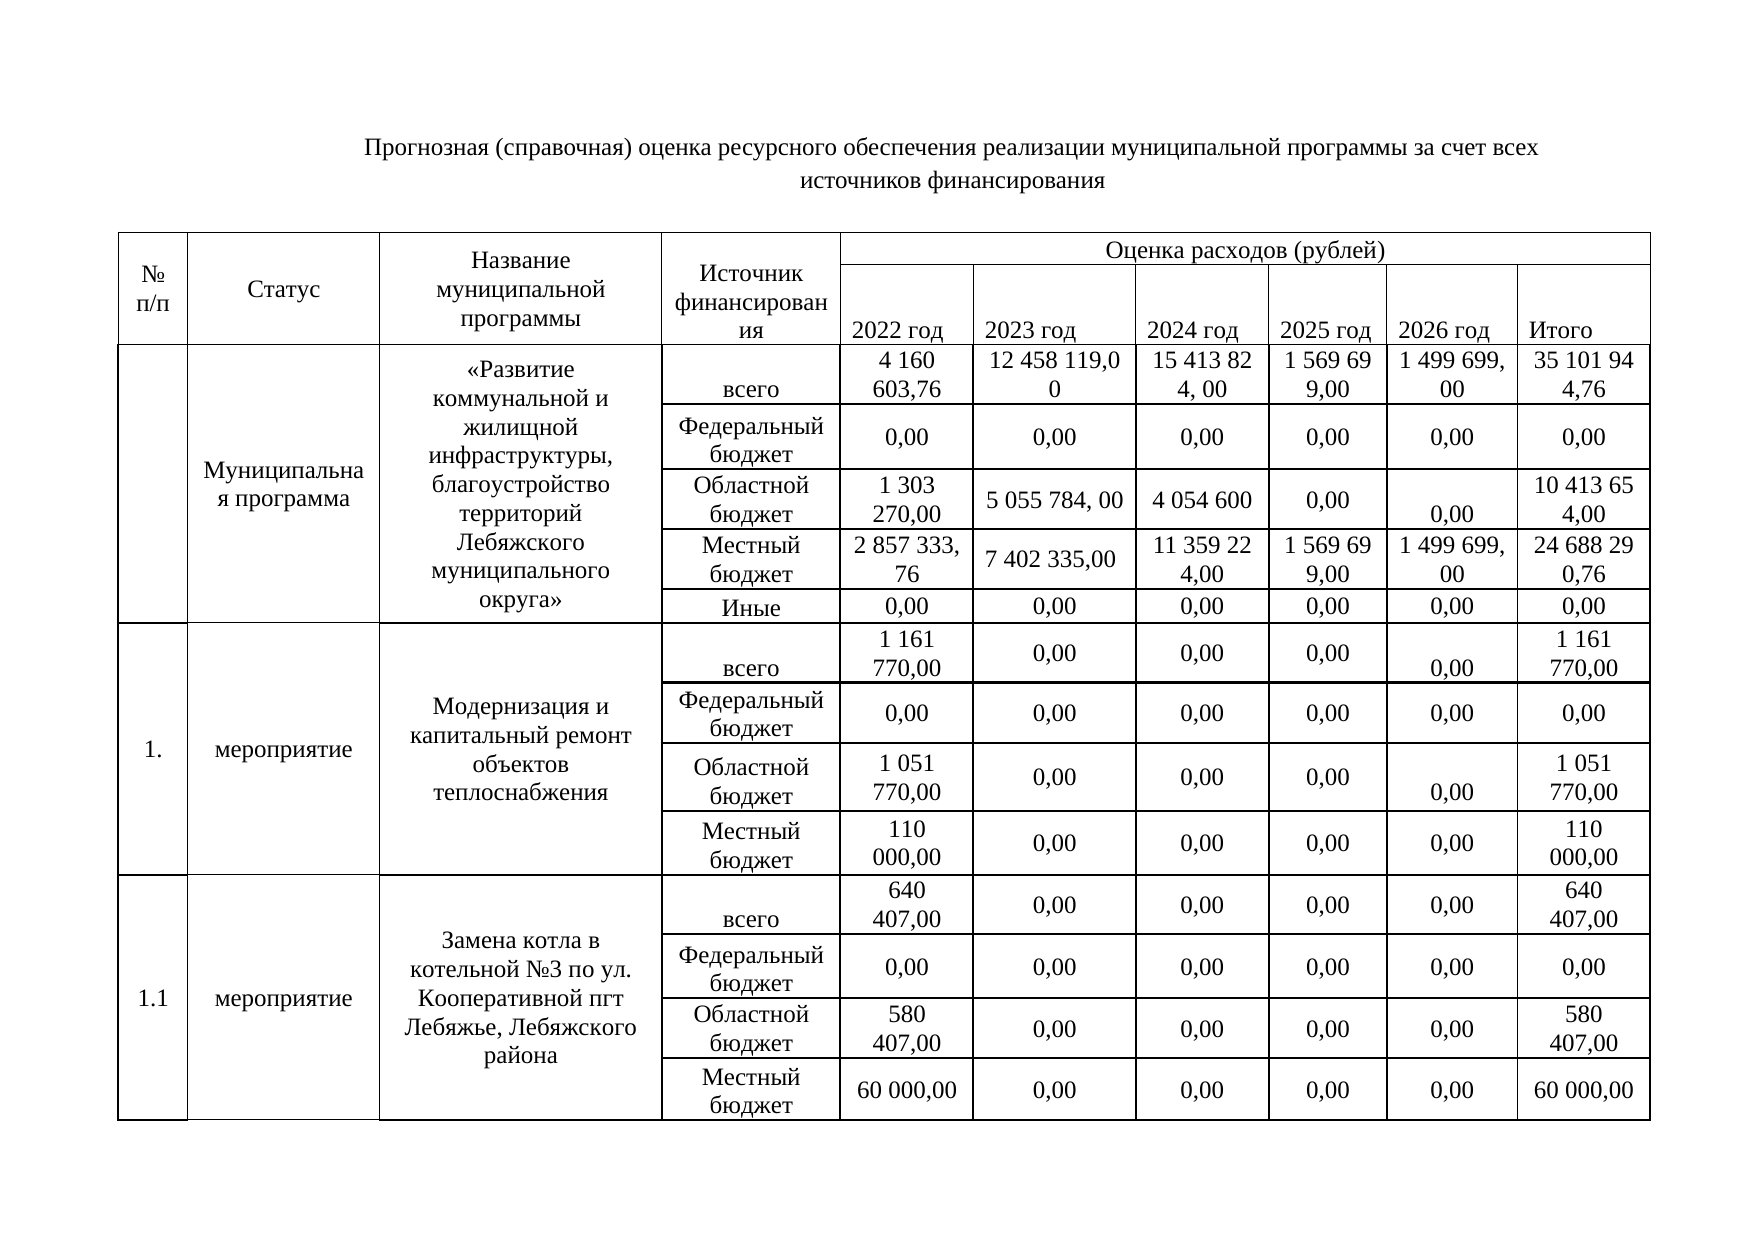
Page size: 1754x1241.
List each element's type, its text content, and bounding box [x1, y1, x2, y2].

table_cell 2026 год [1387, 265, 1517, 344]
table_cell 0,00 [974, 590, 1135, 622]
table_cell Местный бюджет [663, 1059, 839, 1119]
table_cell Замена котла в котельной №3 по ул. Кооперативной пгт Лебяжье, Лебяжского района [380, 876, 661, 1119]
table_cell 1 569 699,00 [1270, 345, 1386, 403]
table_cell 0,00 [1137, 876, 1268, 933]
table_cell 0,00 [1270, 684, 1386, 742]
table_cell Муниципальная программа [188, 345, 379, 622]
table_cell 0,00 [1388, 470, 1517, 528]
table_cell 580 407,00 [841, 999, 972, 1057]
table_cell 0,00 [1270, 744, 1386, 809]
table_cell Областной бюджет [663, 744, 839, 809]
table_cell 1 051 770,00 [1518, 744, 1649, 809]
table_cell 0,00 [1270, 1059, 1386, 1119]
table_cell 0,00 [1518, 590, 1649, 622]
table_cell 0,00 [974, 812, 1135, 873]
table_cell 35 101 944,76 [1518, 345, 1649, 403]
table_cell мероприятие [188, 875, 379, 1119]
table_cell Местный бюджет [663, 812, 839, 873]
table_cell 0,00 [1137, 405, 1268, 468]
table_cell 0,00 [974, 1059, 1135, 1119]
table_cell 2024 год [1136, 265, 1268, 344]
table_cell 0,00 [1270, 999, 1386, 1057]
table_cell 640 407,00 [1518, 876, 1649, 933]
table_cell 580 407,00 [1518, 999, 1649, 1057]
table_cell Федеральный бюджет [663, 684, 839, 742]
table_cell 60 000,00 [841, 1059, 972, 1119]
text Прогнозная (справочная) оценка ресурсного обеспечения реализации муниципальной программы за счет всех источников финансирования [352, 132, 1550, 194]
table_cell 0,00 [1388, 876, 1517, 933]
table_cell [119, 345, 187, 622]
table_cell 4 054 600 [1137, 470, 1268, 528]
table_cell 0,00 [1518, 405, 1649, 468]
table_cell 0,00 [1388, 935, 1517, 997]
table_cell Областной бюджет [663, 470, 839, 528]
table_cell 0,00 [1270, 935, 1386, 997]
table_cell 24 688 290,76 [1518, 530, 1649, 587]
table_cell 11 359 224,00 [1137, 530, 1268, 587]
table_cell 2 857 333,76 [841, 530, 972, 587]
table_cell 1.1 [119, 876, 187, 1119]
table_cell 1. [119, 624, 187, 873]
table_cell 0,00 [1388, 684, 1517, 742]
table_cell 2022 год [841, 265, 973, 344]
table_cell 0,00 [1270, 812, 1386, 873]
table_cell 0,00 [1137, 744, 1268, 809]
table_cell 0,00 [1518, 684, 1649, 742]
table_cell 1 161 770,00 [1518, 624, 1649, 681]
table_cell 5 055 784, 00 [974, 470, 1135, 528]
table_header Источник финансирования [662, 233, 840, 344]
table_cell 0,00 [841, 590, 972, 622]
table_cell 0,00 [1137, 999, 1268, 1057]
table_cell 0,00 [974, 684, 1135, 742]
table_cell 0,00 [1388, 812, 1517, 873]
table_cell 0,00 [974, 405, 1135, 468]
table_cell 2025 год [1269, 265, 1386, 344]
table_cell 10 413 654,00 [1518, 470, 1649, 528]
table_header Название муниципальной программы [380, 233, 661, 344]
table_cell 0,00 [974, 744, 1135, 809]
table_cell 0,00 [1137, 1059, 1268, 1119]
table_cell всего [663, 345, 839, 403]
table_cell 15 413 824, 00 [1137, 345, 1268, 403]
table_cell 0,00 [1388, 999, 1517, 1057]
table_cell 4 160 603,76 [841, 345, 972, 403]
table_header № п/п [119, 233, 187, 344]
table_cell 1 051 770,00 [841, 744, 972, 809]
table_cell Местный бюджет [663, 530, 839, 587]
table_cell 1 303 270,00 [841, 470, 972, 528]
table_cell 0,00 [1270, 624, 1386, 681]
table_cell 0,00 [974, 624, 1135, 681]
table_cell 0,00 [841, 405, 972, 468]
table_cell 0,00 [1270, 876, 1386, 933]
table_cell 0,00 [974, 999, 1135, 1057]
table_cell всего [663, 876, 839, 933]
table_cell мероприятие [188, 623, 379, 873]
table_cell Федеральный бюджет [663, 405, 839, 468]
table_cell 1 161 770,00 [841, 624, 972, 681]
table_cell Модернизация и капитальный ремонт объектов теплоснабжения [380, 624, 661, 873]
table_cell 640 407,00 [841, 876, 972, 933]
table_cell 0,00 [1137, 590, 1268, 622]
table_cell 12 458 119,00 [974, 345, 1135, 403]
table_cell 0,00 [1137, 812, 1268, 873]
table_cell 0,00 [1137, 935, 1268, 997]
table_cell 0,00 [974, 876, 1135, 933]
table_cell 0,00 [841, 935, 972, 997]
table_cell 1 499 699,00 [1388, 530, 1517, 587]
table_cell Областной бюджет [663, 999, 839, 1057]
table_cell 7 402 335,00 [974, 530, 1135, 587]
table_cell 0,00 [1388, 744, 1517, 809]
table_cell 0,00 [1137, 624, 1268, 681]
table_cell 1 499 699,00 [1388, 345, 1517, 403]
table_cell 0,00 [974, 935, 1135, 997]
table_cell 0,00 [1388, 1059, 1517, 1119]
table_cell 0,00 [1270, 470, 1386, 528]
table_cell 0,00 [841, 684, 972, 742]
table_cell 1 569 699,00 [1270, 530, 1386, 587]
table_cell 0,00 [1388, 590, 1517, 622]
table_cell 0,00 [1388, 405, 1517, 468]
table_cell 0,00 [1137, 684, 1268, 742]
table_cell «Развитие коммунальной и жилищной инфраструктуры, благоустройство территорий Лебяжского муниципального округа» [380, 345, 661, 622]
table_cell 110 000,00 [1518, 812, 1649, 873]
table_cell 0,00 [1270, 590, 1386, 622]
table_cell Итого [1518, 265, 1650, 344]
table_header Оценка расходов (рублей) [841, 233, 1650, 264]
table_cell Федеральный бюджет [663, 935, 839, 997]
table_header Статус [188, 233, 379, 344]
table_cell 110 000,00 [841, 812, 972, 873]
table_cell 60 000,00 [1518, 1059, 1649, 1119]
table_cell всего [663, 624, 839, 681]
table_cell 2023 год [974, 265, 1135, 344]
table_cell Иные [663, 590, 839, 622]
table_cell 0,00 [1518, 935, 1649, 997]
table_cell 0,00 [1388, 624, 1517, 681]
table_cell 0,00 [1270, 405, 1386, 468]
